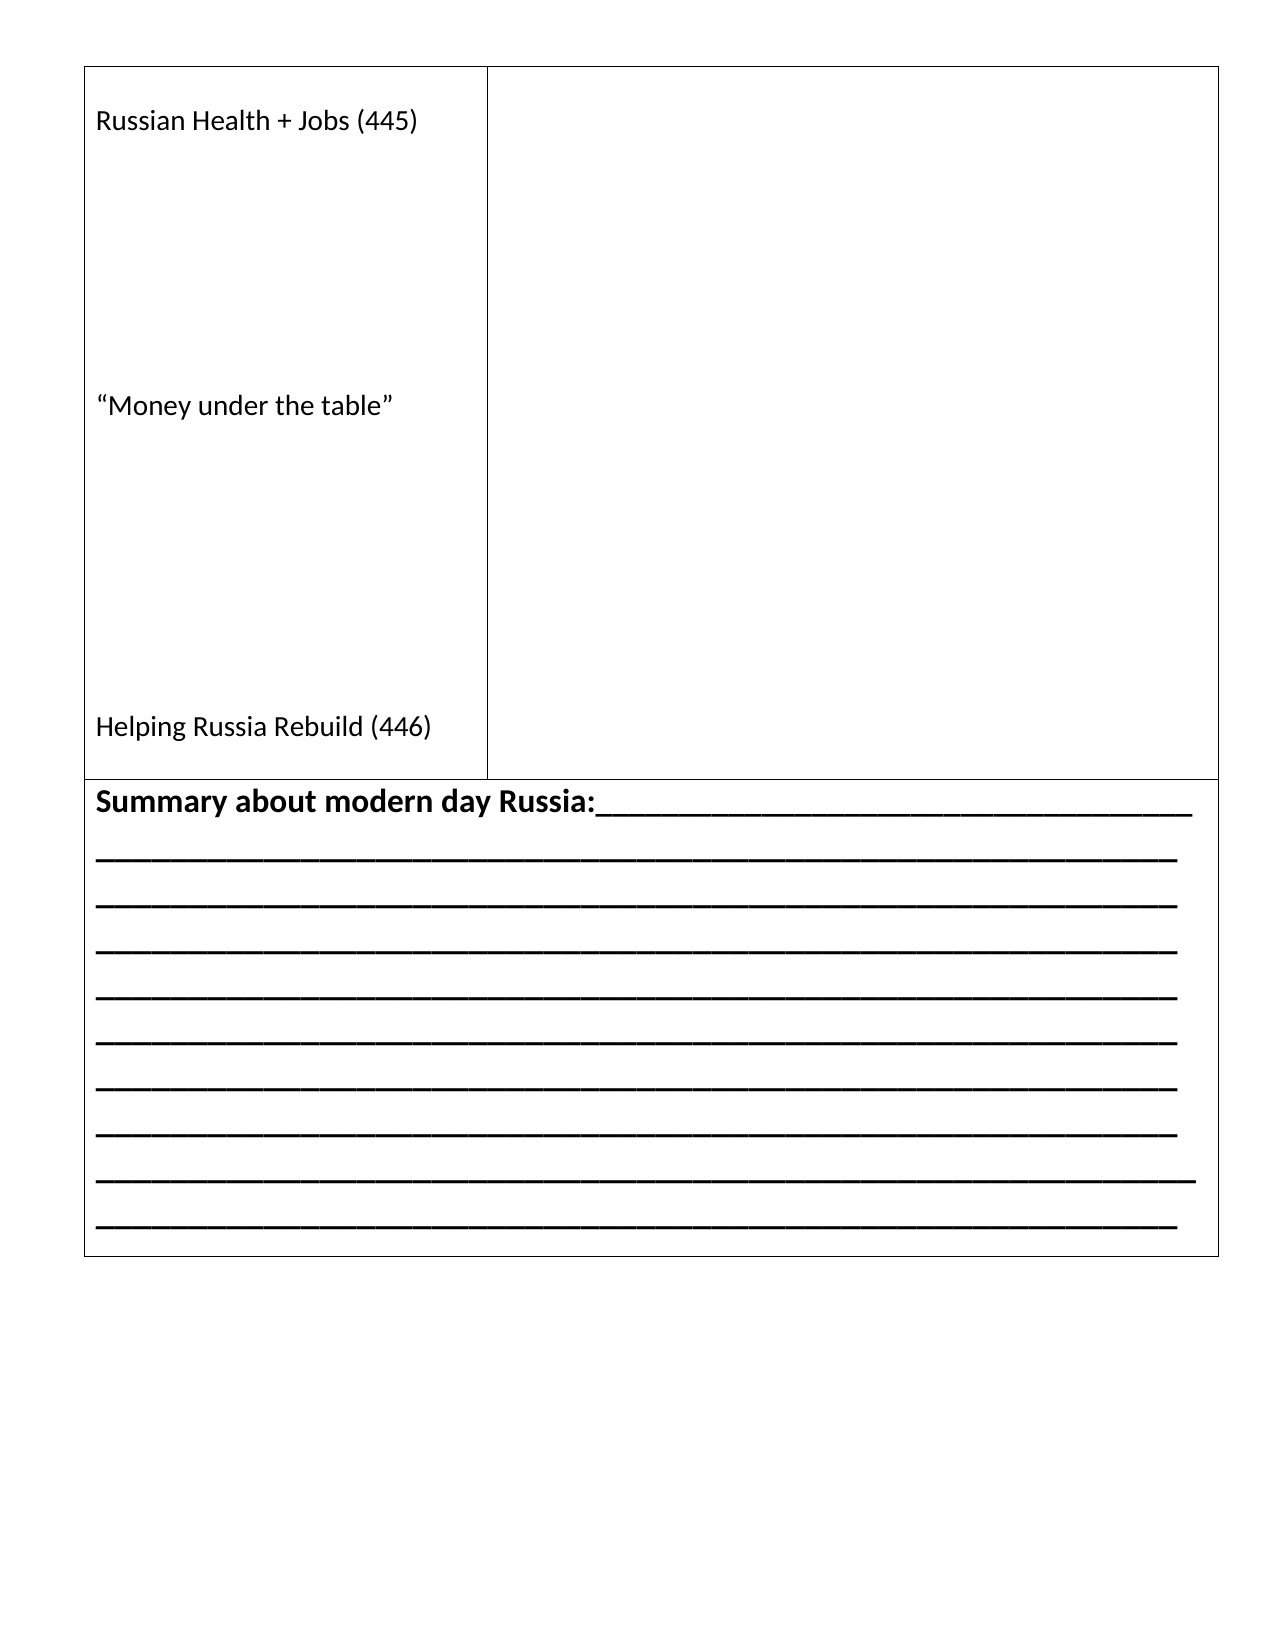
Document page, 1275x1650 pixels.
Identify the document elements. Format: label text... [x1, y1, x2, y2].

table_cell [85, 67, 487, 779]
table_cell [488, 67, 1218, 779]
table_cell Summary about modern day Russia:____________________________________ __________________________________________________________ __________________________________________________________ __________________________________________________________ __________________________________________________________ __________________________________________________________ __________________________________________________________ __________________________________________________________ ___________________________________________________________ __________________________________________________________ [85, 780, 1218, 1256]
